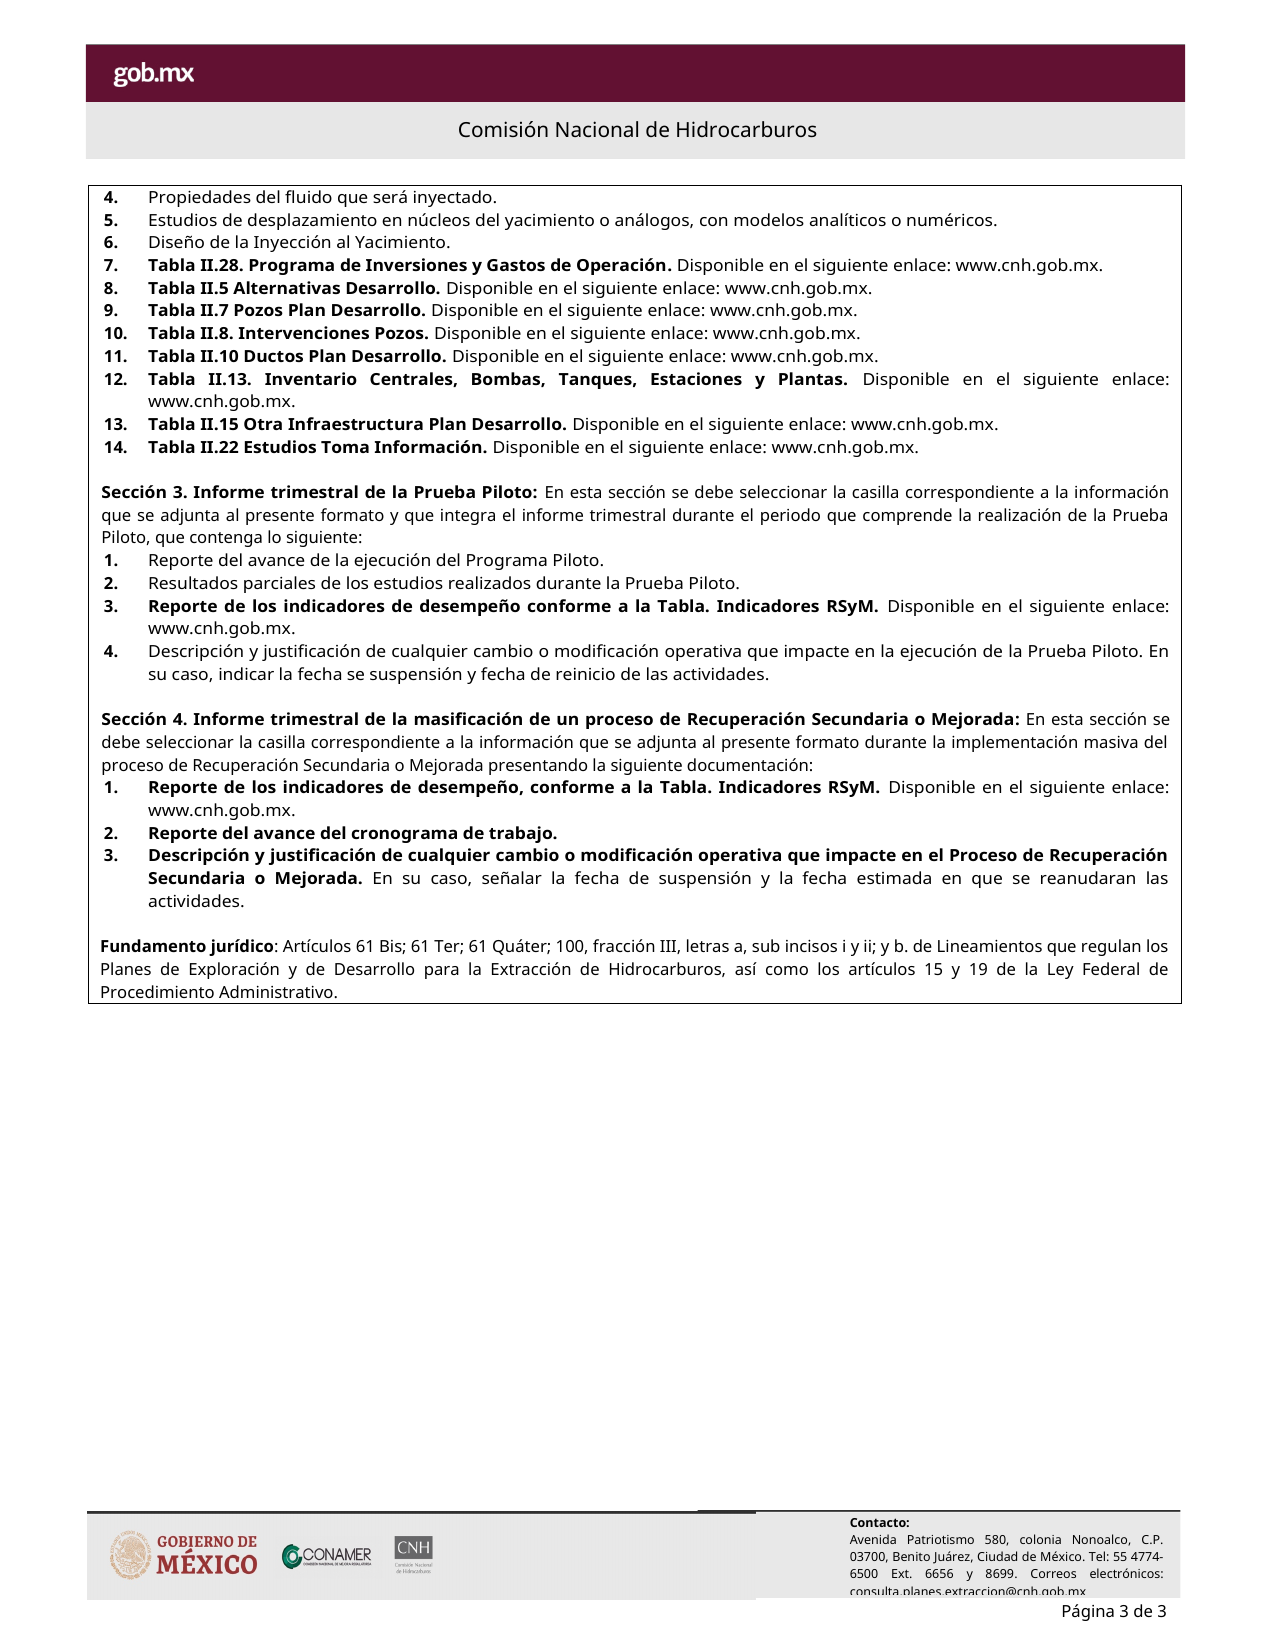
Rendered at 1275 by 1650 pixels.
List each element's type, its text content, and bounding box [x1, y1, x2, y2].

picture [88, 1510, 1181, 1600]
picture [85, 44, 1186, 159]
